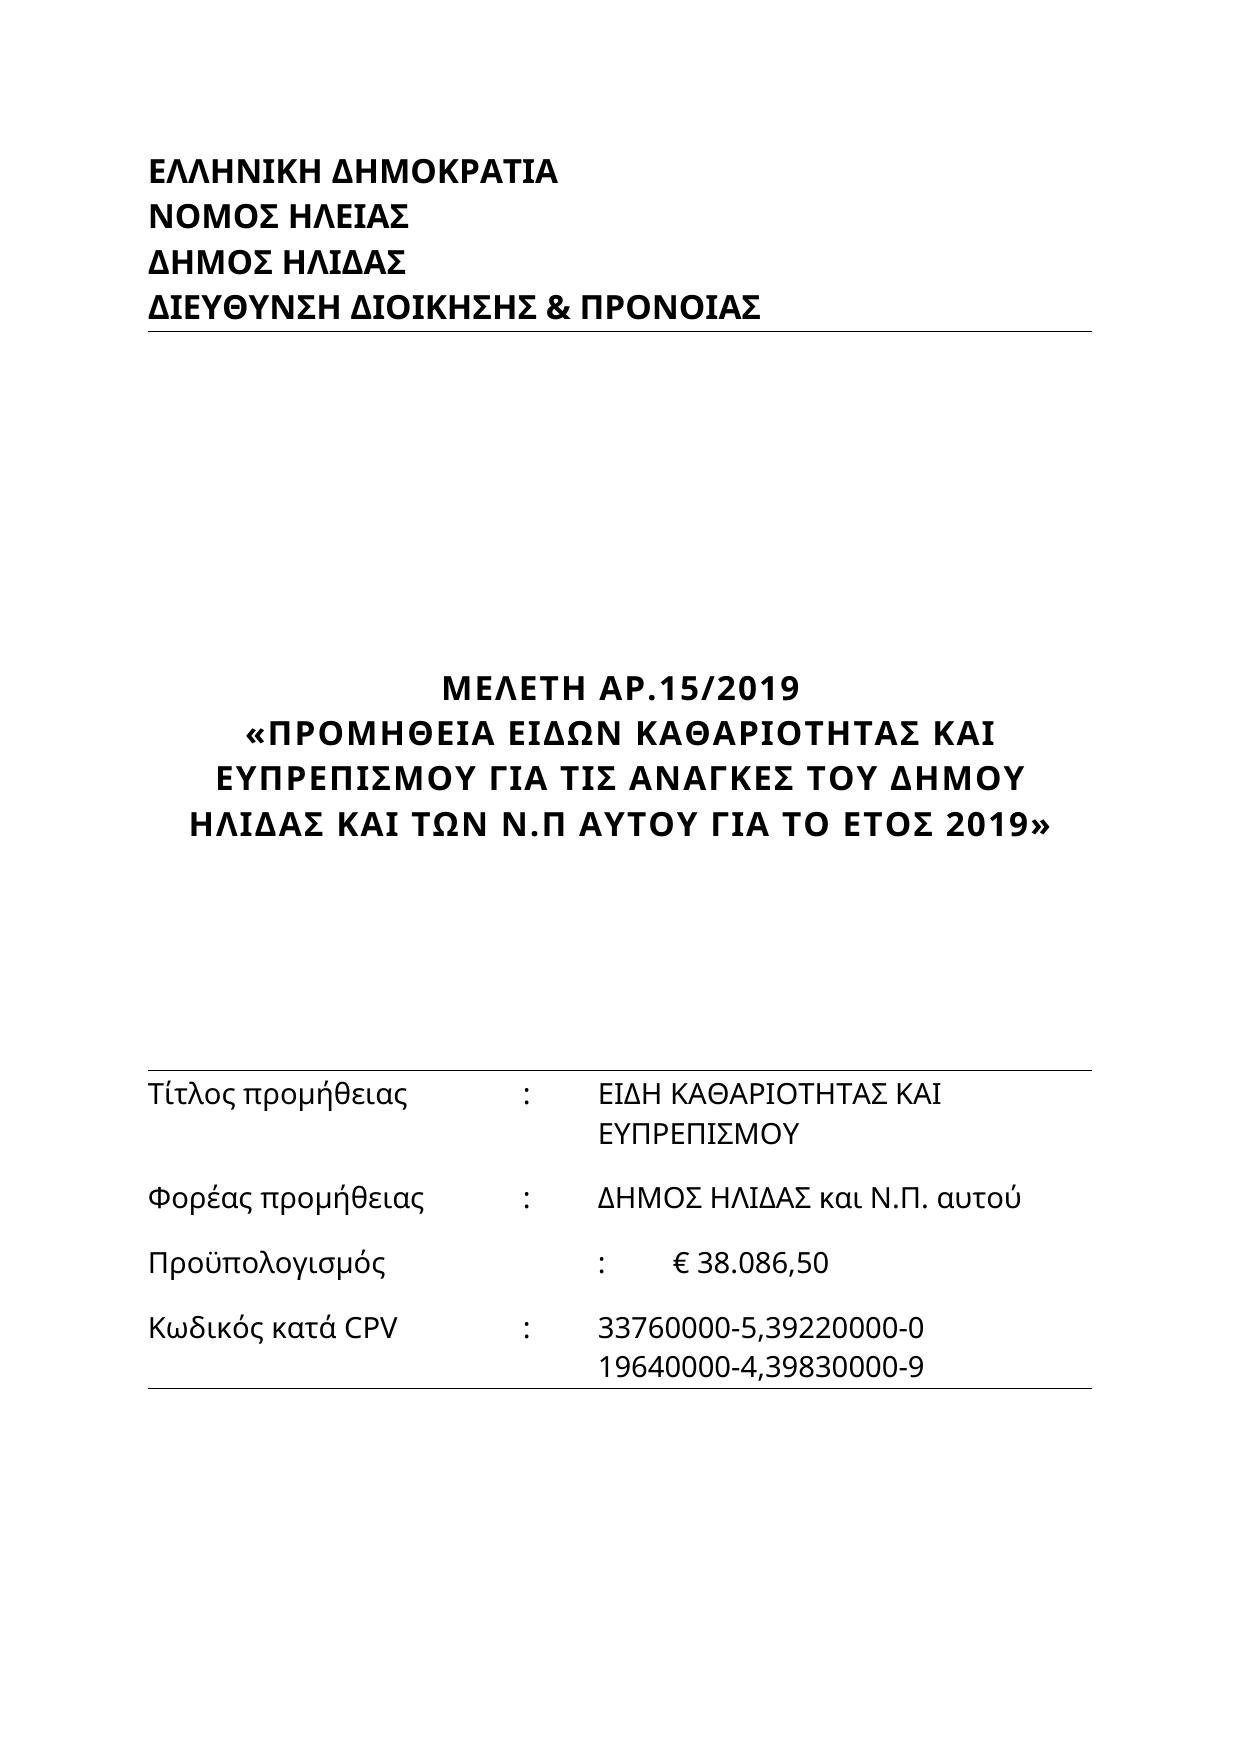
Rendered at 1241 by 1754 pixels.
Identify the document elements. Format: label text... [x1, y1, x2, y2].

subtitle «ΠΡΟΜΗΘΕΙΑ ΕΙΔΩΝ ΚΑΘΑΡΙΟΤΗΤΑΣ ΚΑΙ ΕΥΠΡΕΠΙΣΜΟΥ ΓΙΑ ΤΙΣ ΑΝΑΓΚΕΣ ΤΟΥ ΔΗΜΟΥ ΗΛΙΔΑΣ ΚΑΙ ΤΩΝ Ν.Π ΑΥΤΟΥ ΓΙΑ ΤΟ ΕΤΟΣ 2019» [148, 710, 1092, 846]
title ΔΗΜΟΣ ΗΛΙΔΑΣ [148, 238, 1092, 284]
text Προϋπολογισμός : € 38.086,50 [148, 1239, 1092, 1282]
subtitle ΜΕΛΕΤΗ ΑΡ.15/2019 [148, 664, 1092, 710]
text Τίτλος προμήθειας : ΕΙΔΗ ΚΑΘΑΡΙΟΤΗΤΑΣ ΚΑΙ ΕΥΠΡΕΠΙΣΜΟΥ [148, 1071, 1092, 1153]
text Κωδικός κατά CPV : 33760000-5,39220000-0 19640000-4,39830000-9 [148, 1304, 1092, 1388]
title ΕΛΛΗΝΙΚΗ ΔΗΜΟΚΡΑΤΙΑ [148, 148, 1092, 193]
subtitle Φορέας προμήθειας : ΔΗΜΟΣ ΗΛΙΔΑΣ και Ν.Π. αυτού [148, 1174, 1092, 1217]
title ΝΟΜΟΣ ΗΛΕΙΑΣ [148, 193, 1092, 238]
title ΔΙΕΥΘΥΝΣΗ ΔΙΟΙΚΗΣΗΣ & ΠΡΟΝΟΙΑΣ [148, 284, 1092, 331]
